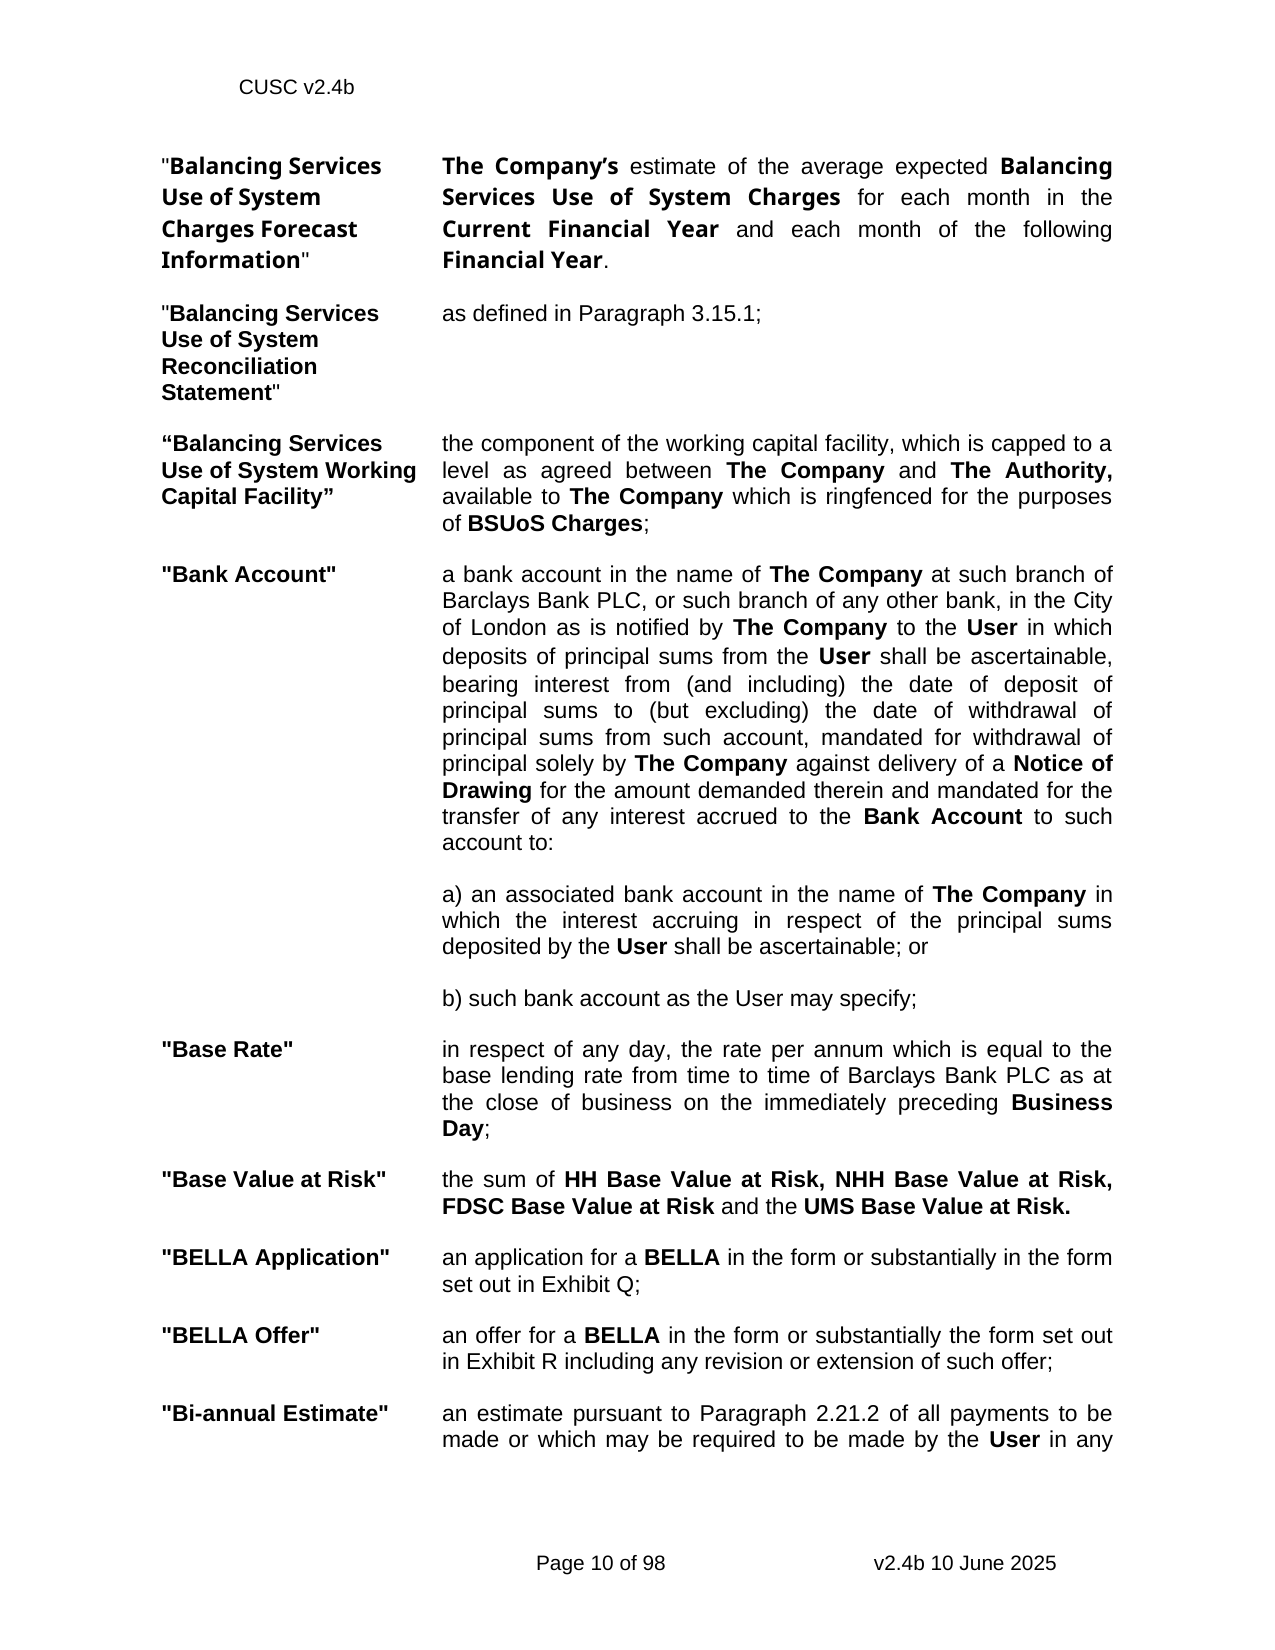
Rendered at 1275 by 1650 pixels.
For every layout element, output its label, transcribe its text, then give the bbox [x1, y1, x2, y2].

table_cell The Company’s estimate of the average expected Balancing Services Use of System Charges for each month in the Current Financial Year and each month of the following Financial Year. [431, 150, 1124, 300]
table_cell the sum of HH Base Value at Risk, NHH Base Value at Risk, FDSC Base Value at Risk and the UMS Base Value at Risk. [431, 1166, 1124, 1244]
table_cell in respect of any day, the rate per annum which is equal to the base lending rate from time to time of Barclays Bank PLC as at the close of business on the immediately preceding Business Day; [431, 1036, 1124, 1166]
table_cell "Balancing Services Use of System Reconciliation Statement" [150, 300, 431, 430]
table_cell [150, 1400, 431, 1452]
table_cell a bank account in the name of The Company at such branch of Barclays Bank PLC, or such branch of any other bank, in the City of London as is notified by The Company to the User in which deposits of principal sums from the User shall be ascertainable, bearing interest from (and including) the date of deposit of principal sums to (but excluding) the date of withdrawal of principal sums from such account, mandated for withdrawal of principal solely by The Company against delivery of a Notice of Drawing for the amount demanded therein and mandated for the transfer of any interest accrued to the Bank Account to such account to: a) an associated bank account in the name of The Company in which the interest accruing in respect of the principal sums deposited by the User shall be ascertainable; or b) such bank account as the User may specify; [431, 561, 1124, 1036]
table_cell “Balancing Services Use of System Working Capital Facility” [150, 430, 431, 561]
table_cell an offer for a BELLA in the form or substantially the form set out in Exhibit R including any revision or extension of such offer; [431, 1322, 1124, 1399]
table_cell "Base Rate" [150, 1036, 431, 1166]
table_cell "Bank Account" [150, 561, 431, 1036]
table_cell the component of the working capital facility, which is capped to a level as agreed between The Company and The Authority, available to The Company which is ringfenced for the purposes of BSUoS Charges; [431, 430, 1124, 561]
table_cell an application for a BELLA in the form or substantially in the form set out in Exhibit Q; [431, 1244, 1124, 1322]
table_cell "BELLA Offer" [150, 1322, 431, 1399]
table_cell "BELLA Application" [150, 1244, 431, 1322]
table_cell "Base Value at Risk" [150, 1166, 431, 1244]
table_cell as defined in Paragraph 3.15.1; [431, 300, 1124, 430]
table_cell "Balancing Services Use of System Charges Forecast Information" [150, 150, 431, 300]
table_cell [431, 1400, 1124, 1452]
